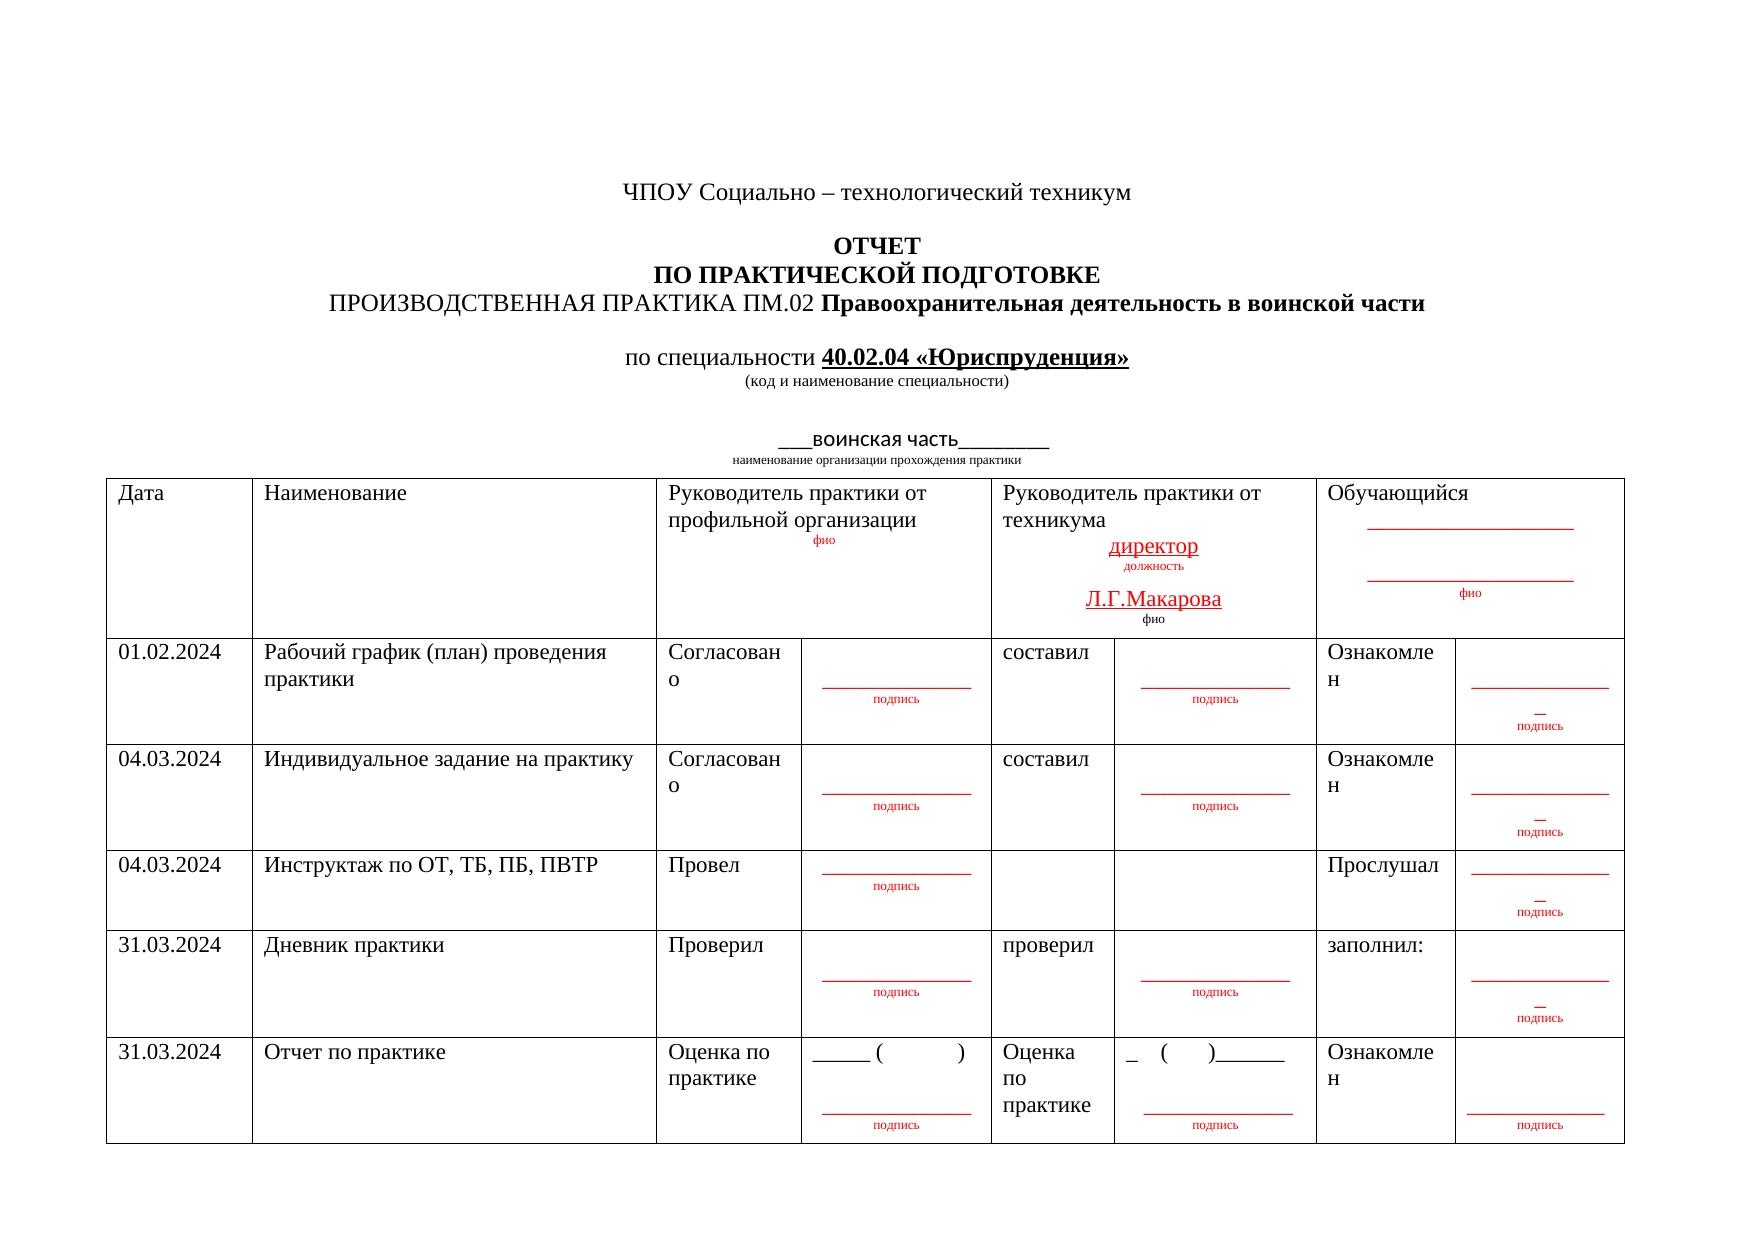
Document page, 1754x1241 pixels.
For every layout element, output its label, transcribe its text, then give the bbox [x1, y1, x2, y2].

table_cell _____________ подпись [802, 745, 991, 850]
table_cell Индивидуальное задание на практику [253, 745, 656, 850]
text наименование организации прохождения практики [118, 452, 1636, 478]
table_cell _____________ подпись [1115, 931, 1316, 1037]
table_cell _____________ подпись [1456, 639, 1624, 744]
table_cell Ознакомлен [1317, 745, 1455, 850]
table_cell _____________ подпись [802, 931, 991, 1037]
text ОТЧЕТ [118, 231, 1636, 260]
table_cell Согласовано [657, 639, 801, 744]
table_cell заполнил: [1317, 931, 1455, 1037]
table_cell Согласовано [657, 745, 801, 850]
table_cell составил [992, 745, 1114, 850]
text (код и наименование специальности) [118, 371, 1636, 390]
table_cell Ознакомлен [1317, 639, 1455, 744]
table_cell Оценка по практике [992, 1038, 1114, 1143]
table_cell _____________ подпись [1456, 745, 1624, 850]
table_cell 01.02.2024 [107, 639, 252, 744]
table_cell _____________ подпись [802, 639, 991, 744]
table_cell составил [992, 639, 1114, 744]
table_cell _____________ подпись [1115, 639, 1316, 744]
table_cell Оценка по практике [657, 1038, 801, 1143]
text ПО ПРАКТИЧЕСКОЙ ПОДГОТОВКЕ [118, 260, 1636, 288]
table_cell Прослушал [1317, 851, 1455, 930]
table_cell Ознакомлен [1317, 1038, 1455, 1143]
table_cell 04.03.2024 [107, 851, 252, 930]
table_cell _____________ подпись [1115, 745, 1316, 850]
table_cell Провел [657, 851, 801, 930]
text по специальности 40.02.04 «Юриспруденция» [118, 342, 1636, 371]
table_cell _____________ подпись [802, 851, 991, 930]
table_cell _____________ подпись [1456, 851, 1624, 930]
table_header Дата [107, 479, 252, 637]
text ЧПОУ Социально – технологический техникум [118, 177, 1636, 206]
table_cell Дневник практики [253, 931, 656, 1037]
table_cell 31.03.2024 [107, 931, 252, 1037]
table_header Обучающийся __________________ __________________ фио [1317, 479, 1624, 637]
text ПРОИЗВОДСТВЕННАЯ ПРАКТИКА ПМ.02 Правоохранительная деятельность в воинской части [118, 288, 1636, 317]
table_cell [992, 851, 1114, 930]
text ___воинская часть________ [192, 424, 1636, 452]
table_cell Отчет по практике [253, 1038, 656, 1143]
table_cell Проверил [657, 931, 801, 1037]
table_cell Рабочий график (план) проведения практики [253, 639, 656, 744]
table_cell _ ( )______ _____________ подпись [1115, 1038, 1316, 1143]
table_cell ____________ подпись [1456, 1038, 1624, 1143]
table_cell _____________ подпись [1456, 931, 1624, 1037]
table_cell [1115, 851, 1316, 930]
table_cell 31.03.2024 [107, 1038, 252, 1143]
table_cell Инструктаж по ОТ, ТБ, ПБ, ПВТР [253, 851, 656, 930]
table_header Руководитель практики от профильной организации фио [657, 479, 991, 637]
table_header Руководитель практики от техникума директор должность Л.Г.Макарова фио [992, 479, 1316, 637]
table_cell проверил [992, 931, 1114, 1037]
table_cell 04.03.2024 [107, 745, 252, 850]
table_cell _____ ( ) _____________ подпись [802, 1038, 991, 1143]
table_header Наименование [253, 479, 656, 637]
